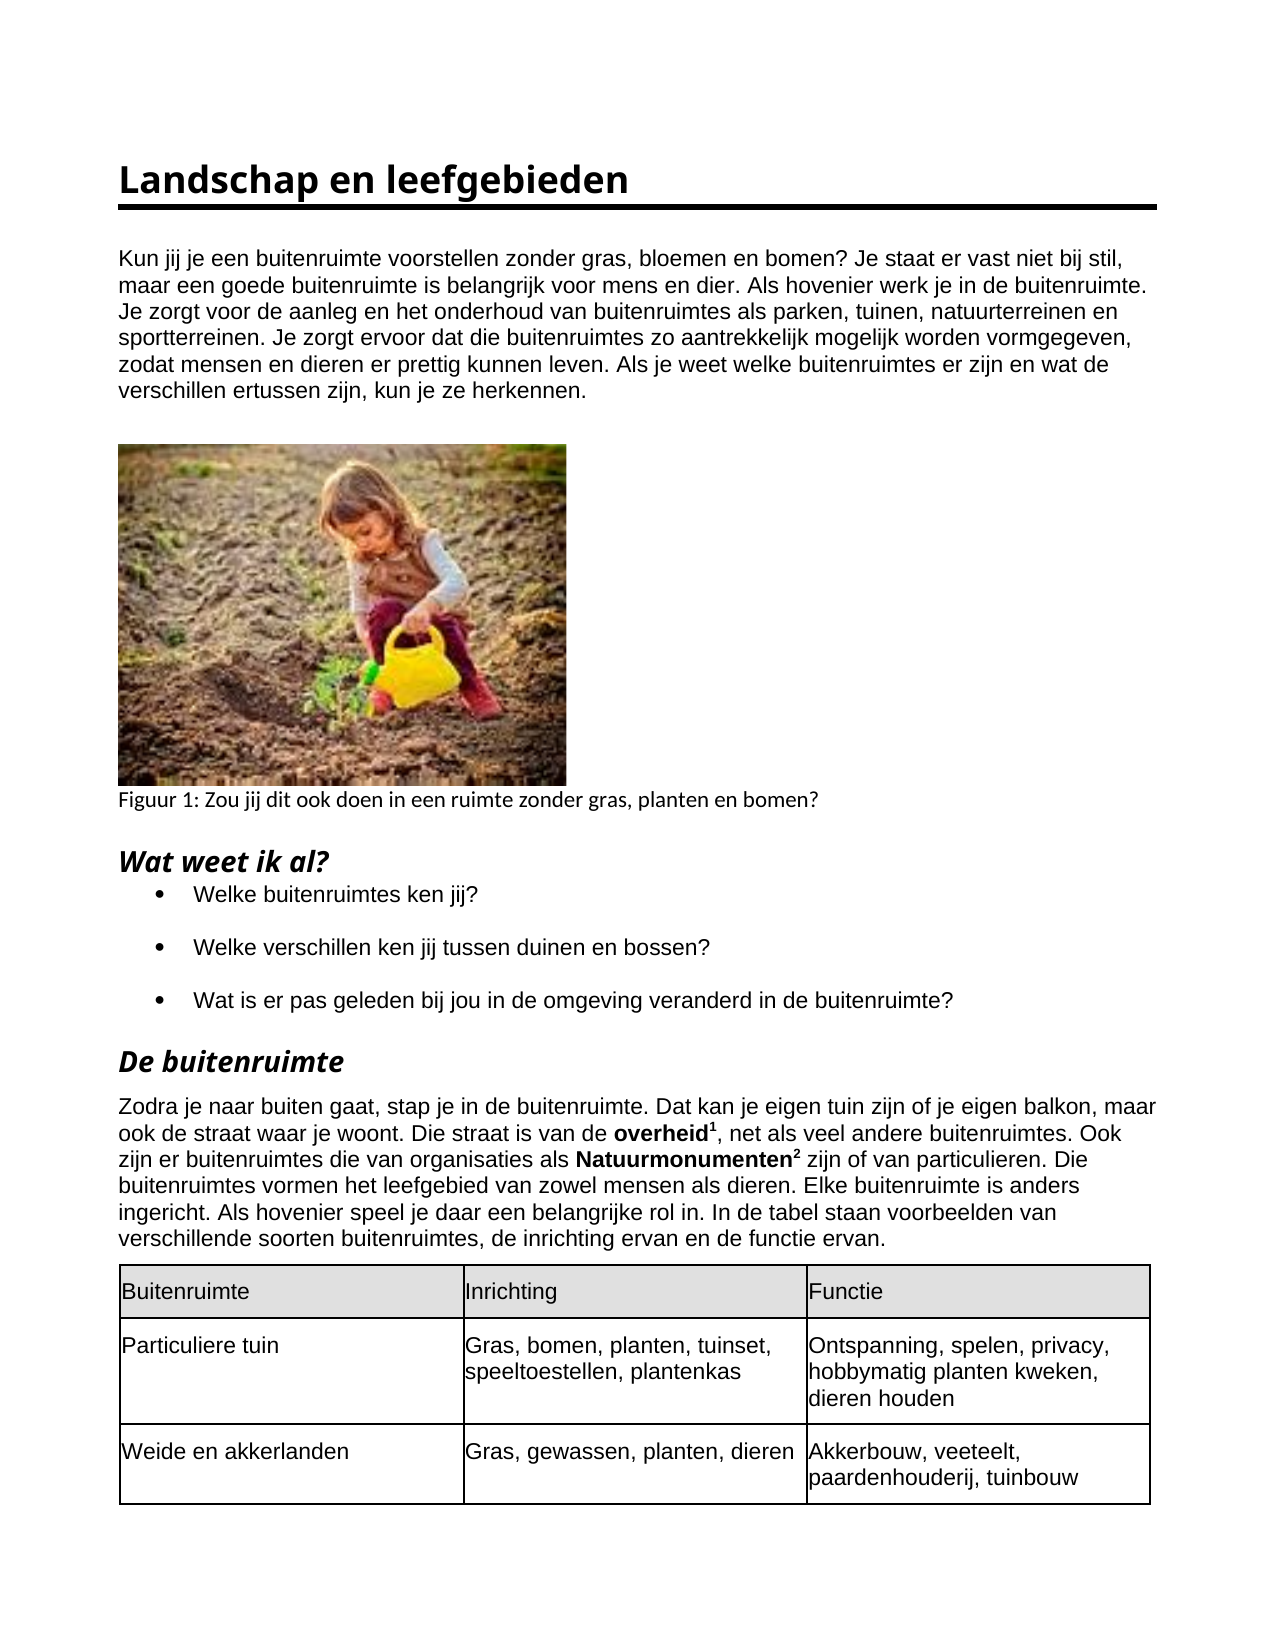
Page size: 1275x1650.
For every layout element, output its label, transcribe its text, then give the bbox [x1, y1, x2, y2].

text Figuur 1: Zou jij dit ook doen in een ruimte zonder gras, planten en bomen? [118, 785, 1157, 813]
list Welke buitenruimtes ken jij? [156, 881, 1157, 907]
text Zodra je naar buiten gaat, stap je in de buitenruimte. Dat kan je eigen tuin zijn of je eigen balkon, maar ook de straat waar je woont. Die straat is van de overheid1, net als veel andere buitenruimtes. Ook zijn er buitenruimtes die van organisaties als Natuurmonumenten2 zijn of van particulieren. Die buitenruimtes vormen het leefgebied van zowel mensen als dieren. Elke buitenruimte is anders ingericht. Als hovenier speel je daar een belangrijke rol in. In de tabel staan voorbeelden van verschillende soorten buitenruimtes, de inrichting ervan en de functie ervan. [118, 1093, 1157, 1251]
list Wat is er pas geleden bij jou in de omgeving veranderd in de buitenruimte? [156, 987, 1157, 1013]
table_header Inrichting [465, 1266, 806, 1317]
table_header Buitenruimte [121, 1266, 463, 1317]
text Wat weet ik al? [118, 841, 1157, 881]
table_cell Ontspanning, spelen, privacy, hobbymatig planten kweken, dieren houden [808, 1319, 1149, 1423]
table_header Functie [808, 1266, 1149, 1317]
text De buitenruimte [118, 1041, 1157, 1081]
table_cell Weide en akkerlanden [121, 1425, 463, 1503]
text Kun jij je een buitenruimte voorstellen zonder gras, bloemen en bomen? Je staat er vast niet bij stil, maar een goede buitenruimte is belangrijk voor mens en dier. Als hovenier werk je in de buitenruimte. Je zorgt voor de aanleg en het onderhoud van buitenruimtes als parken, tuinen, natuurterreinen en sportterreinen. Je zorgt ervoor dat die buitenruimtes zo aantrekkelijk mogelijk worden vormgegeven, zodat mensen en dieren er prettig kunnen leven. Als je weet welke buitenruimtes er zijn en wat de verschillen ertussen zijn, kun je ze herkennen. [118, 245, 1157, 403]
list Welke verschillen ken jij tussen duinen en bossen? [156, 934, 1157, 960]
table_cell Gras, bomen, planten, tuinset, speeltoestellen, plantenkas [465, 1319, 806, 1423]
picture [118, 444, 567, 786]
table_cell Particuliere tuin [121, 1319, 463, 1423]
text Landschap en leefgebieden [118, 153, 1157, 204]
table_cell Akkerbouw, veeteelt, paardenhouderij, tuinbouw [808, 1425, 1149, 1503]
table_cell Gras, gewassen, planten, dieren [465, 1425, 806, 1503]
